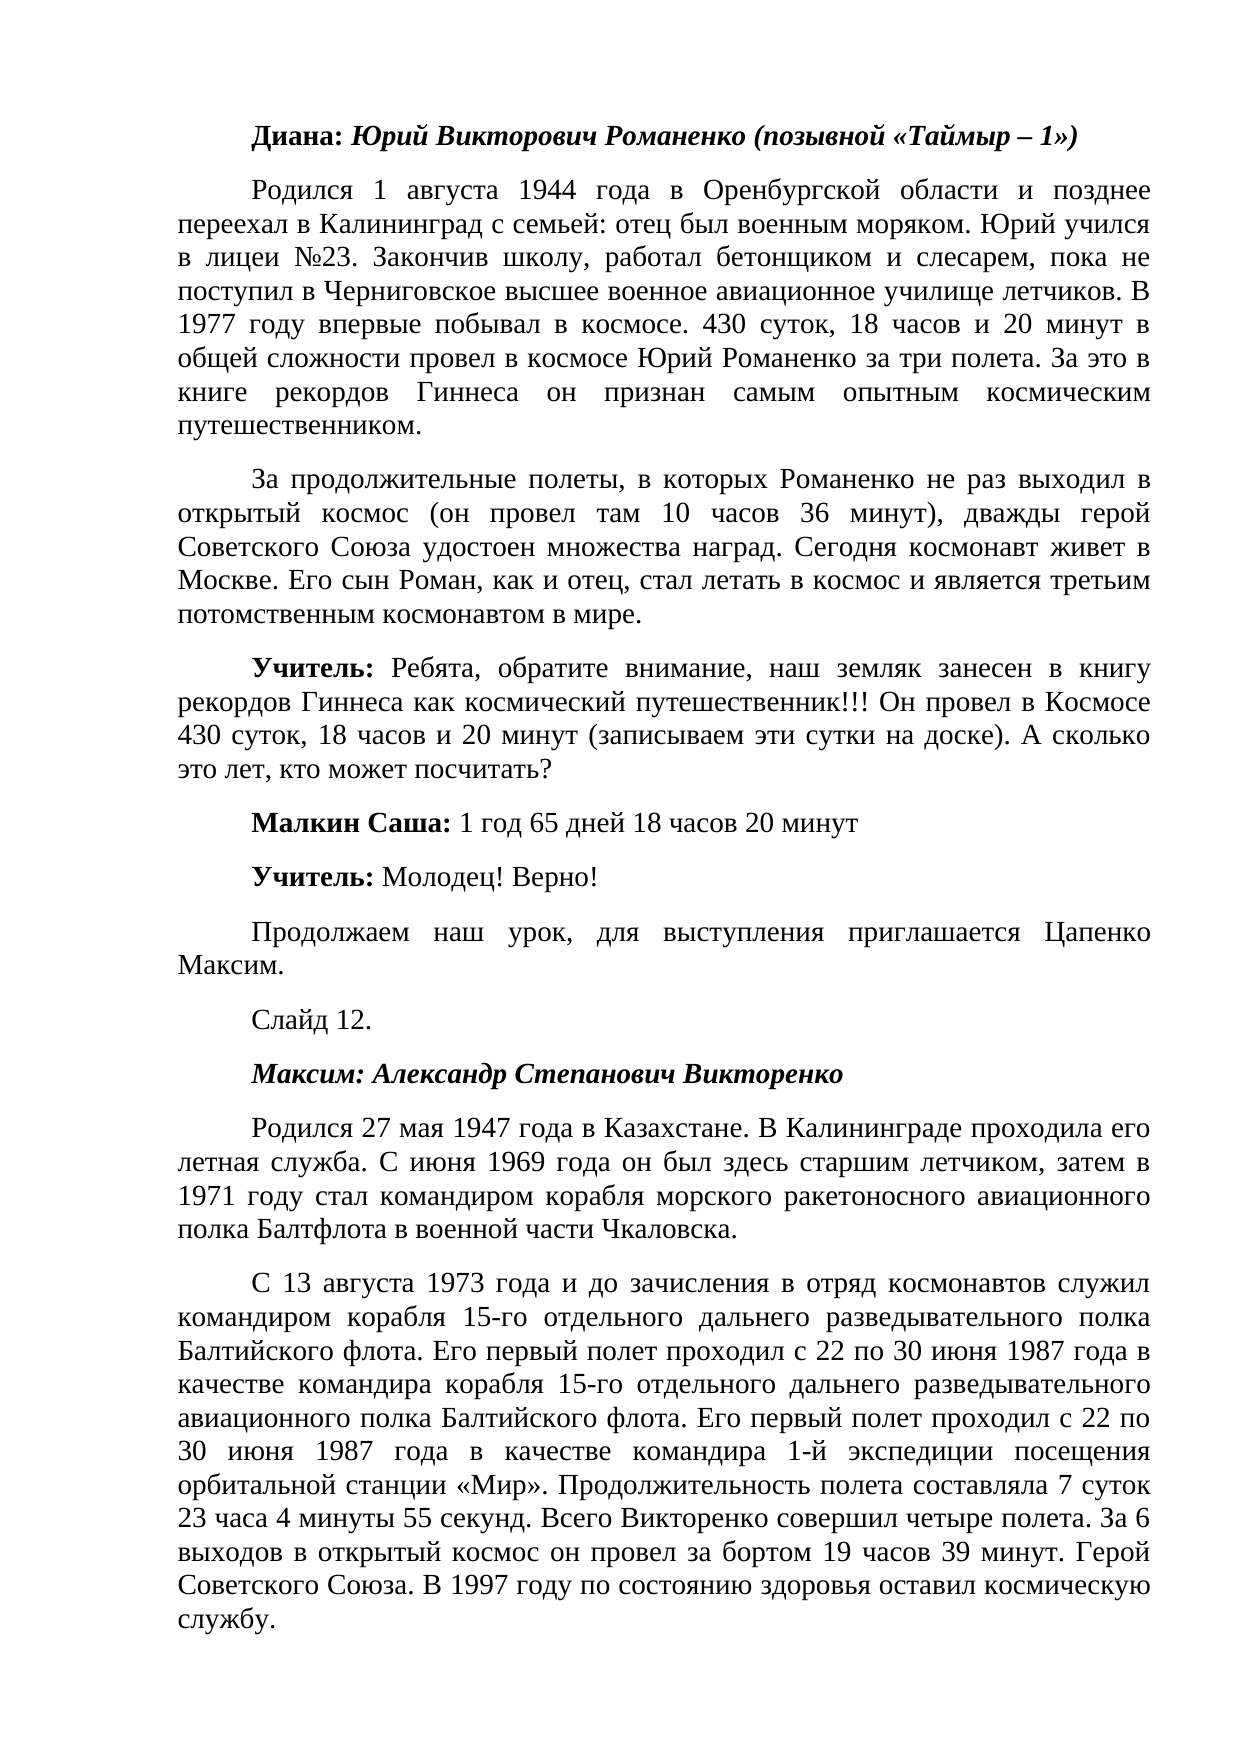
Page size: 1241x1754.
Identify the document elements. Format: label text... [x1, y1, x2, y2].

text Максим: Александр Степанович Викторенко [177, 1056, 1152, 1090]
text Диана: Юрий Викторович Романенко (позывной «Таймыр – 1») [177, 118, 1152, 152]
text Малкин Саша: 1 год 65 дней 18 часов 20 минут [177, 805, 1152, 839]
text Продолжаем наш урок, для выступления приглашается Цапенко Максим. [177, 914, 1152, 981]
text Родился 1 августа 1944 года в Оренбургской области и позднее переехал в Калининград с семьей: отец был военным моряком. Юрий учился в лицеи №23. Закончив школу, работал бетонщиком и слесарем, пока не поступил в Черниговское высшее военное авиационное училище летчиков. В 1977 году впервые побывал в космосе. 430 суток, 18 часов и 20 минут в общей сложности провел в космосе Юрий Романенко за три полета. За это в книге рекордов Гиннеса он признан самым опытным космическим путешественником. [177, 172, 1152, 441]
text Родился 27 мая 1947 года в Казахстане. В Калининграде проходила его летная служба. С июня 1969 года он был здесь старшим летчиком, затем в 1971 году стал командиром корабля морского ракетоносного авиационного полка Балтфлота в военной части Чкаловска. [177, 1111, 1152, 1245]
text С 13 августа 1973 года и до зачисления в отряд космонавтов служил командиром корабля 15-го отдельного дальнего разведывательного полка Балтийского флота. Его первый полет проходил с 22 по 30 июня 1987 года в качестве командира корабля 15-го отдельного дальнего разведывательного авиационного полка Балтийского флота. Его первый полет проходил с 22 по 30 июня 1987 года в качестве командира 1-й экспедиции посещения орбитальной станции «Мир». Продолжительность полета составляла 7 суток 23 часа 4 минуты 55 секунд. Всего Викторенко совершил четыре полета. За 6 выходов в открытый космос он провел за бортом 19 часов 39 минут. Герой Советского Союза. В 1997 году по состоянию здоровья оставил космическую службу. [177, 1266, 1152, 1634]
text Слайд 12. [177, 1002, 1152, 1035]
text Учитель: Ребята, обратите внимание, наш земляк занесен в книгу рекордов Гиннеса как космический путешественник!!! Он провел в Космосе 430 суток, 18 часов и 20 минут (записываем эти сутки на доске). А сколько это лет, кто может посчитать? [177, 650, 1152, 784]
text За продолжительные полеты, в которых Романенко не раз выходил в открытый космос (он провел там 10 часов 36 минут), дважды герой Советского Союза удостоен множества наград. Сегодня космонавт живет в Москве. Его сын Роман, как и отец, стал летать в космос и является третьим потомственным космонавтом в мире. [177, 462, 1152, 629]
text Учитель: Молодец! Верно! [177, 859, 1152, 893]
